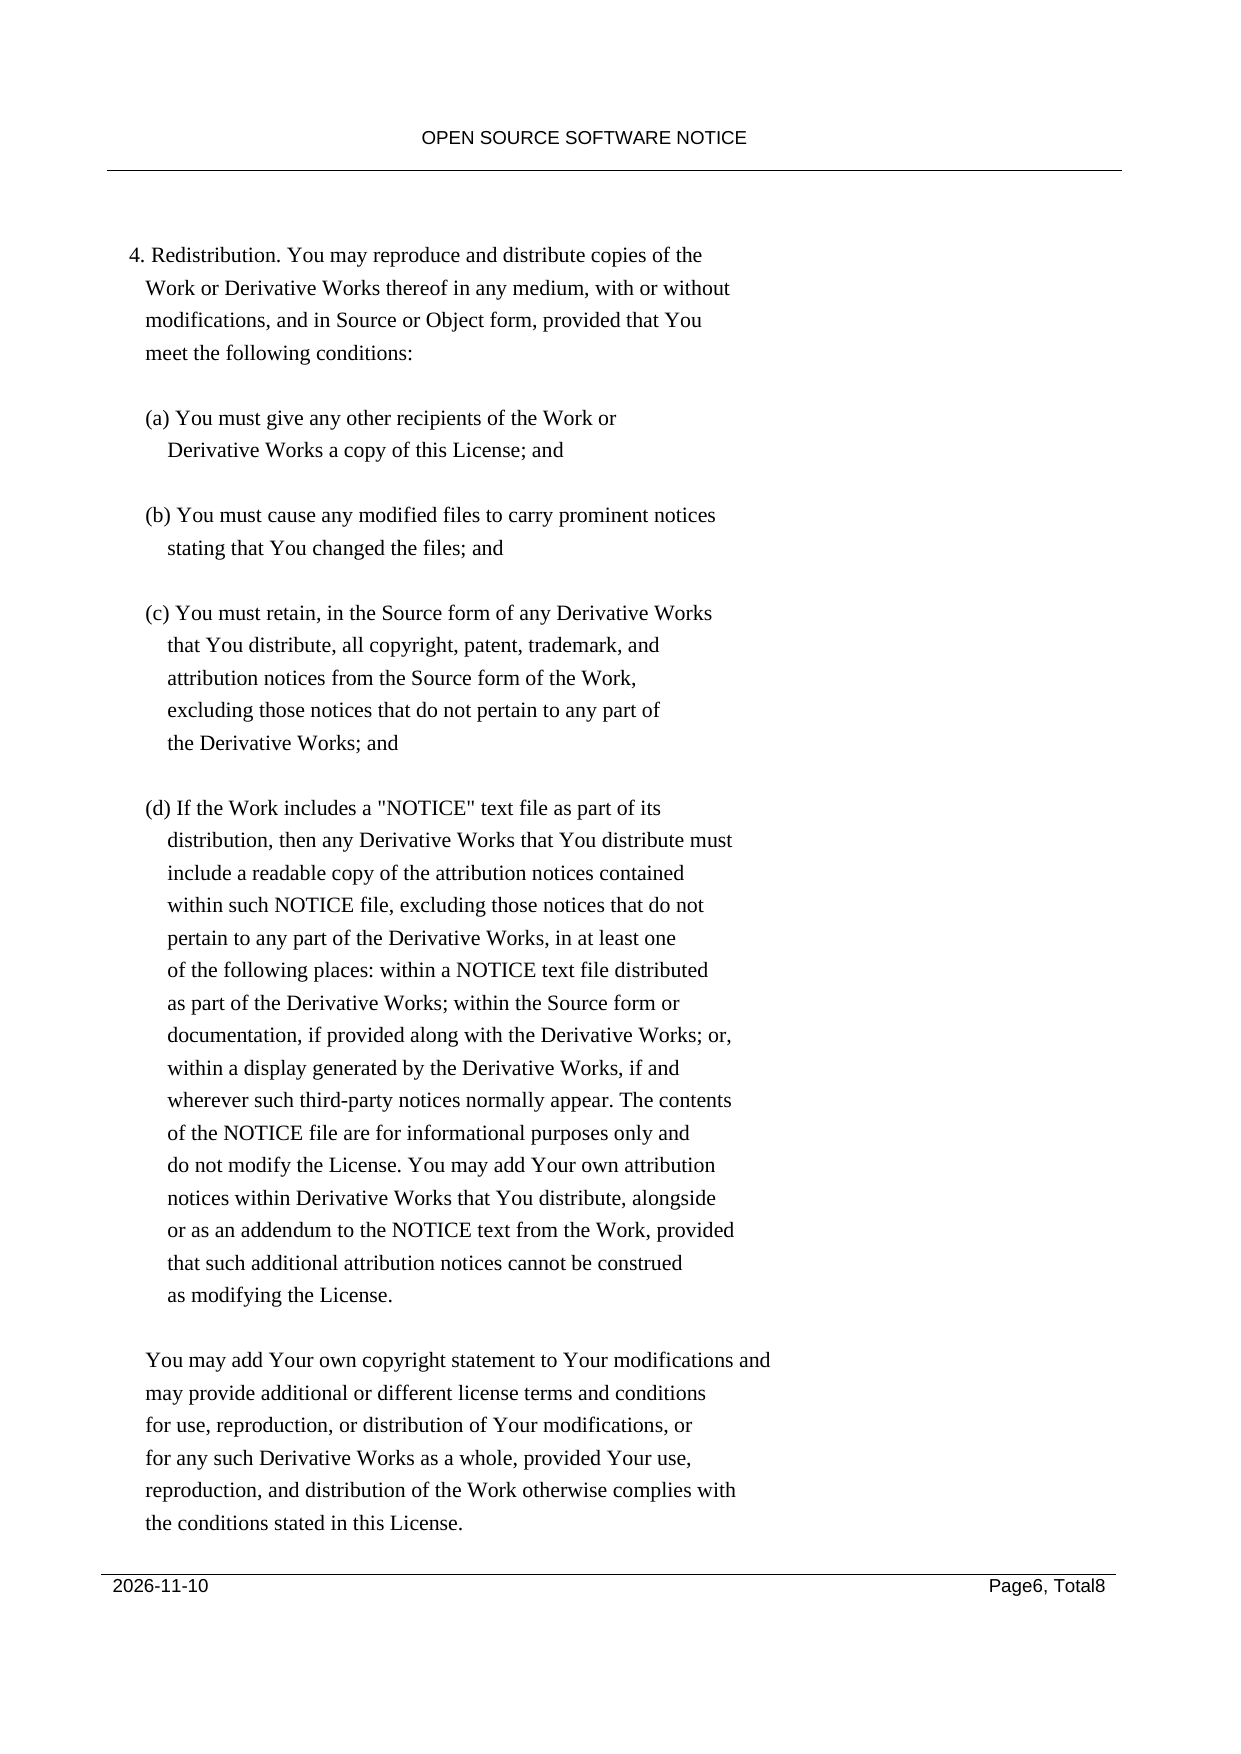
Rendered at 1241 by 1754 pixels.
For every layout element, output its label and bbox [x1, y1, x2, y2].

text [112, 206, 1128, 1539]
